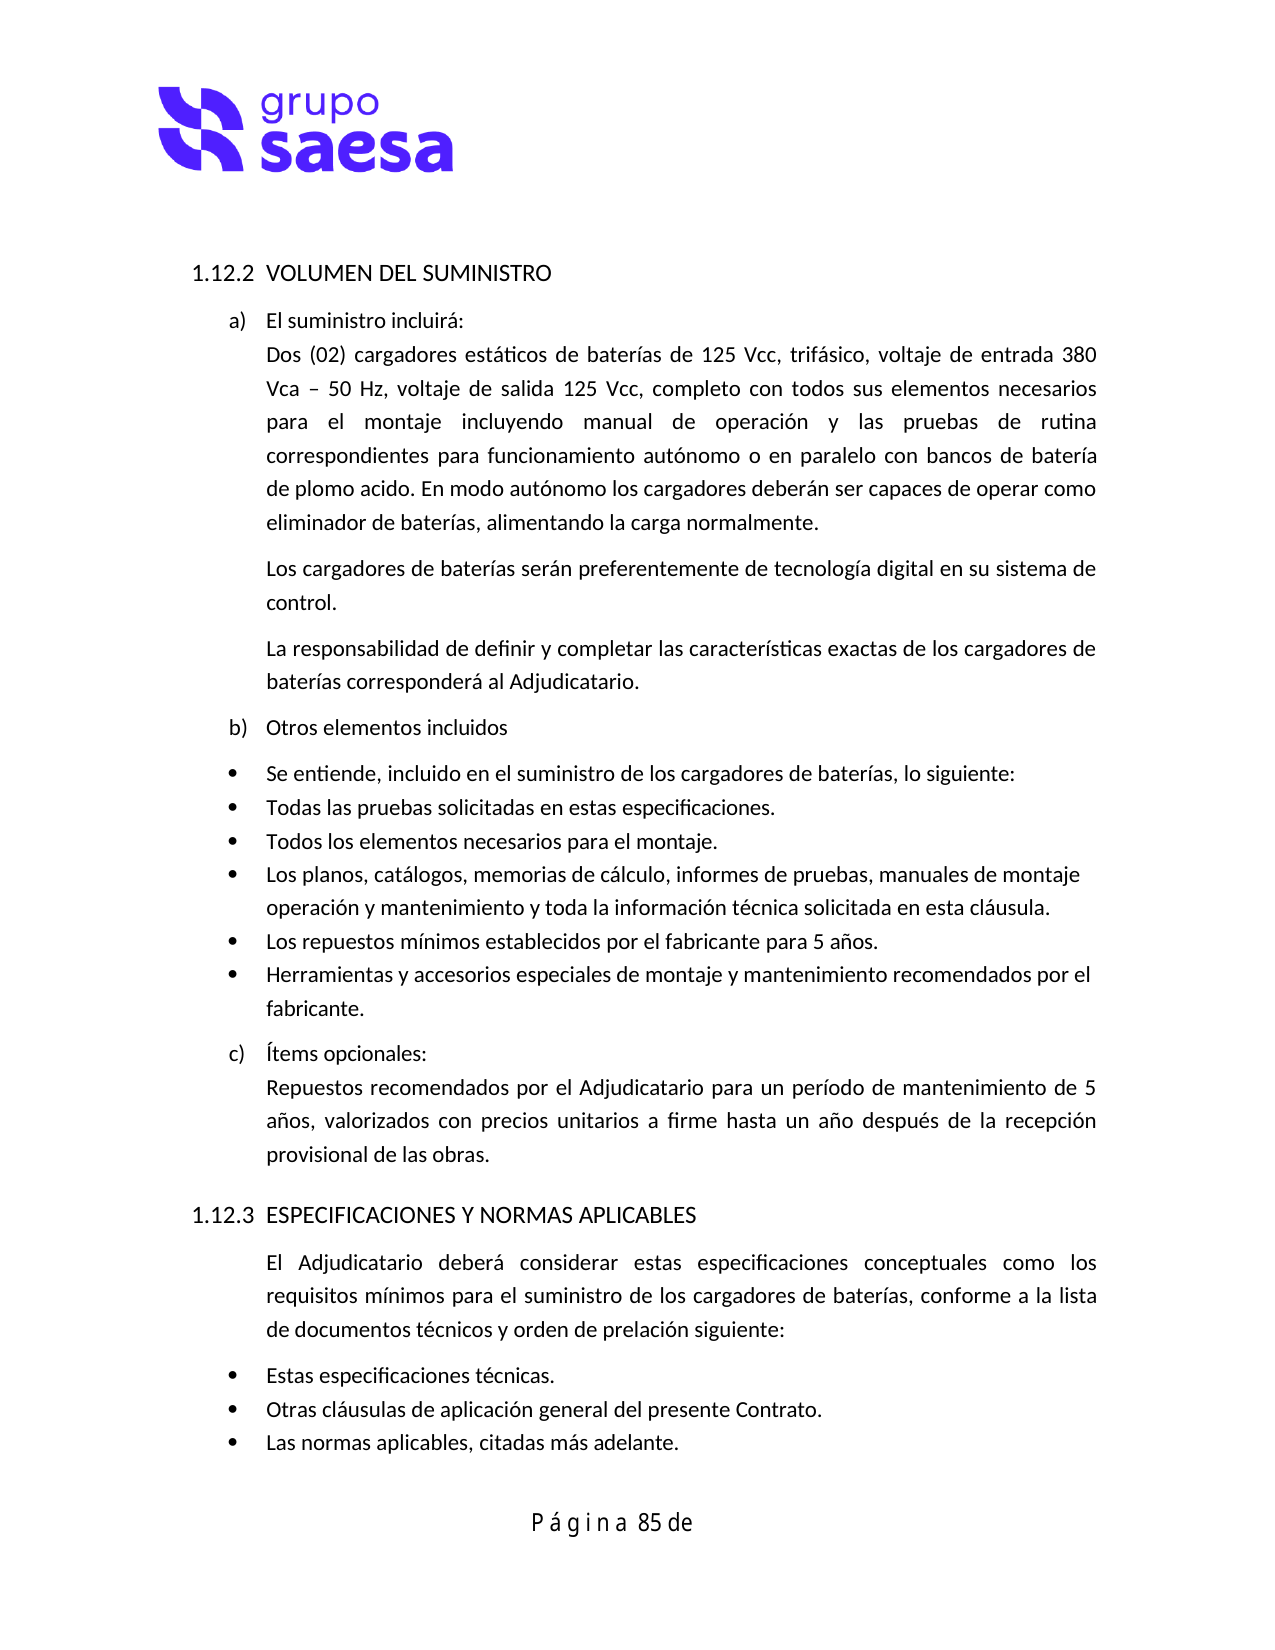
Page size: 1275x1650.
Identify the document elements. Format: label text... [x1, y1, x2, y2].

list Los repuestos mínimos establecidos por el fabricante para 5 años. [228, 927, 1237, 955]
text Los cargadores de baterías serán preferentemente de tecnología digital en su sistema de control. [266, 554, 1098, 616]
subtitle VOLUMEN DEL SUMINISTRO [191, 258, 1237, 288]
subtitle ESPECIFICACIONES Y NORMAS APLICABLES [191, 1199, 1237, 1229]
text Repuestos recomendados por el Adjudicatario para un período de mantenimiento de 5 años, valorizados con precios unitarios a firme hasta un año después de la recepción provisional de las obras. [266, 1073, 1098, 1168]
list Los planos, catálogos, memorias de cálculo, informes de pruebas, manuales de montaje operación y mantenimiento y toda la información técnica solicitada en esta cláusula. [228, 860, 1098, 921]
list El suministro incluirá: [228, 307, 1237, 334]
list Otros elementos incluidos [229, 713, 1237, 741]
list Ítems opcionales: [228, 1039, 1237, 1068]
list Se entiende, incluido en el suministro de los cargadores de baterías, lo siguiente: [228, 759, 1237, 788]
list Otras cláusulas de aplicación general del presente Contrato. [228, 1395, 1237, 1423]
text La responsabilidad de definir y completar las características exactas de los cargadores de baterías corresponderá al Adjudicatario. [266, 634, 1098, 695]
list Herramientas y accesorios especiales de montaje y mantenimiento recomendados por el fabricante. [229, 961, 1098, 1022]
list Todos los elementos necesarios para el montaje. [228, 827, 1237, 855]
list Estas especificaciones técnicas. [228, 1361, 1237, 1389]
picture [150, 80, 457, 175]
list Todas las pruebas solicitadas en estas especificaciones. [228, 793, 1237, 821]
text El Adjudicatario deberá considerar estas especificaciones conceptuales como los requisitos mínimos para el suministro de los cargadores de baterías, conforme a la lista de documentos técnicos y orden de prelación siguiente: [266, 1248, 1098, 1343]
text Dos (02) cargadores estáticos de baterías de 125 Vcc, trifásico, voltaje de entrada 380 Vca – 50 Hz, voltaje de salida 125 Vcc, completo con todos sus elementos necesarios para el montaje incluyendo manual de operación y las pruebas de rutina correspondientes para funcionamiento autónomo o en paralelo con bancos de batería de plomo acido. En modo autónomo los cargadores deberán ser capaces de operar como eliminador de baterías, alimentando la carga normalmente. [266, 340, 1098, 536]
list Las normas aplicables, citadas más adelante. [228, 1428, 1237, 1456]
